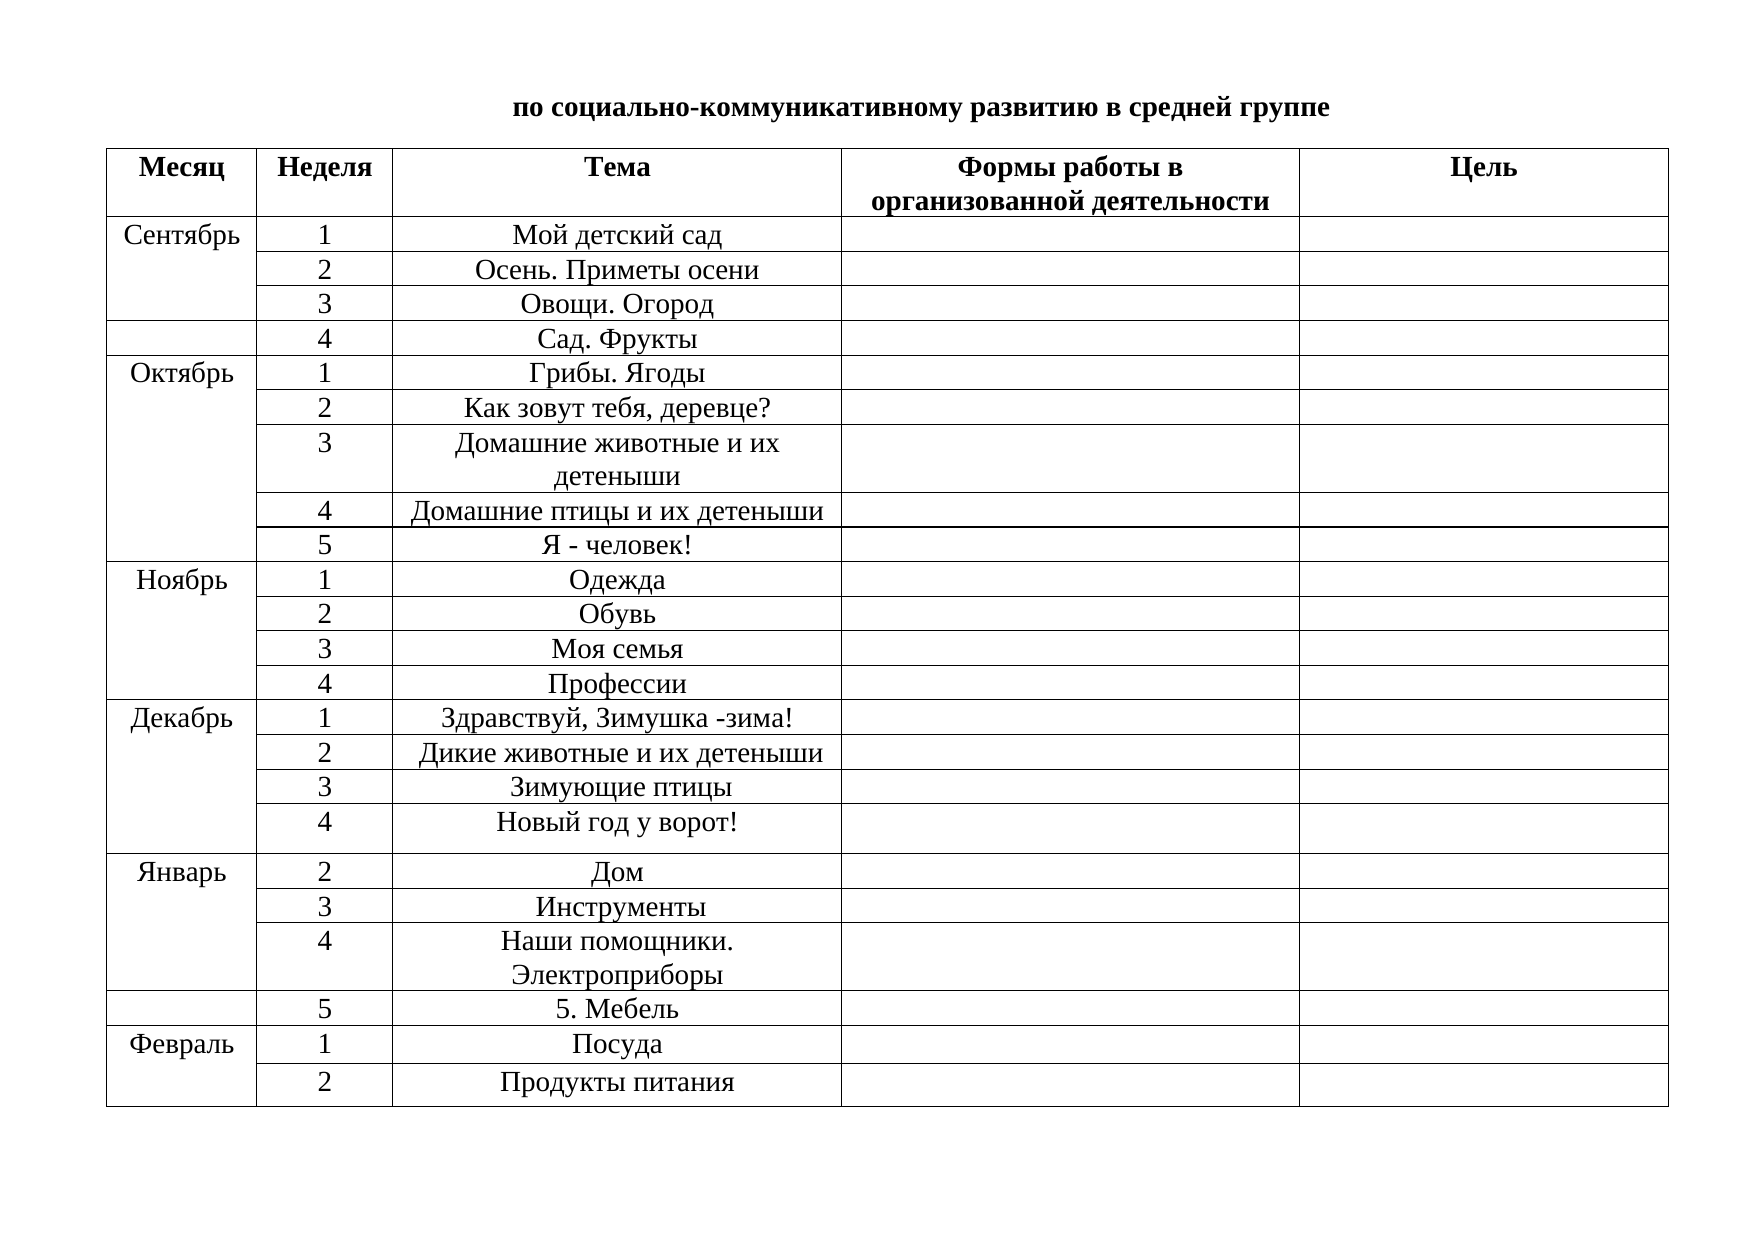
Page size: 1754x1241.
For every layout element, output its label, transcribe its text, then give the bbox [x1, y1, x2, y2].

table_cell Сад. Фрукты [393, 321, 841, 354]
table_header Месяц [107, 149, 256, 216]
table_cell [1300, 528, 1668, 561]
table_cell 1 [257, 217, 392, 251]
table_cell 4 [257, 804, 392, 853]
table_cell [1300, 991, 1668, 1025]
table_cell [1300, 923, 1668, 990]
table_cell Октябрь [107, 356, 256, 561]
table_cell Домашние птицы и их детеныши [393, 493, 841, 526]
table_cell [842, 700, 1299, 734]
table_cell [1300, 286, 1668, 320]
table_cell Дом [393, 854, 841, 888]
table_cell [1300, 252, 1668, 285]
table_cell [1300, 390, 1668, 424]
text по социально-коммуникативному развитию в средней группе [118, 89, 1636, 122]
table_cell Я - человек! [393, 528, 841, 561]
table_cell 5 [257, 528, 392, 561]
table_cell [1300, 631, 1668, 665]
table_cell Продукты питания [393, 1064, 841, 1106]
table_cell [842, 889, 1299, 922]
table_cell Обувь [393, 597, 841, 630]
table_cell [107, 321, 256, 354]
table_cell Инструменты [393, 889, 841, 922]
table_cell 3 [257, 286, 392, 320]
table_cell Как зовут тебя, деревце? [393, 390, 841, 424]
table_cell Дикие животные и их детеныши [393, 735, 841, 768]
table_cell Одежда [393, 562, 841, 596]
table_cell [1300, 1026, 1668, 1063]
table_cell [842, 804, 1299, 853]
table_cell 1 [257, 562, 392, 596]
table_cell 4 [257, 493, 392, 526]
table_cell 4 [257, 321, 392, 354]
table_cell 5 [257, 991, 392, 1025]
table_cell [842, 770, 1299, 803]
table_cell [1300, 770, 1668, 803]
table_header Неделя [257, 149, 392, 216]
table_cell [842, 321, 1299, 354]
table_cell [842, 735, 1299, 768]
table_cell 2 [257, 390, 392, 424]
table_cell Моя семья [393, 631, 841, 665]
table_cell 1 [257, 700, 392, 734]
table_cell 3 [257, 889, 392, 922]
table_cell [842, 631, 1299, 665]
table_header Тема [393, 149, 841, 216]
table_cell [842, 562, 1299, 596]
table_cell [842, 252, 1299, 285]
table_cell [1300, 356, 1668, 389]
table_header Формы работы в организованной деятельности [842, 149, 1299, 216]
table_cell [1300, 321, 1668, 354]
table_cell [1300, 854, 1668, 888]
table_cell Домашние животные и их детеныши [393, 425, 841, 492]
table_cell [1300, 804, 1668, 853]
table_cell Посуда [393, 1026, 841, 1063]
table_cell Новый год у ворот! [393, 804, 841, 853]
table_cell 1 [257, 1026, 392, 1063]
table_cell 2 [257, 735, 392, 768]
table_cell [842, 390, 1299, 424]
table_cell 2 [257, 597, 392, 630]
table_cell [842, 493, 1299, 526]
table_cell Мой детский сад [393, 217, 841, 251]
table_cell Овощи. Огород [393, 286, 841, 320]
table_cell 5. Мебель [393, 991, 841, 1025]
table_cell [842, 1026, 1299, 1063]
table_cell [842, 286, 1299, 320]
table_cell [842, 1064, 1299, 1106]
table_cell 2 [257, 252, 392, 285]
table_cell Зимующие птицы [393, 770, 841, 803]
table_cell Профессии [393, 666, 841, 699]
table_cell 2 [257, 1064, 392, 1106]
table_cell Январь [107, 854, 256, 990]
table_cell [1300, 666, 1668, 699]
table_cell [1300, 735, 1668, 768]
table_cell [842, 597, 1299, 630]
table_cell Сентябрь [107, 217, 256, 320]
table_cell [107, 991, 256, 1025]
table_cell Наши помощники. Электроприборы [393, 923, 841, 990]
table_cell 3 [257, 425, 392, 492]
table_cell 3 [257, 770, 392, 803]
table_cell [1300, 597, 1668, 630]
table_cell [1300, 700, 1668, 734]
table_cell [842, 425, 1299, 492]
table_cell Грибы. Ягоды [393, 356, 841, 389]
table_cell [842, 528, 1299, 561]
table_cell [842, 991, 1299, 1025]
table_cell [1300, 1064, 1668, 1106]
table_cell [1300, 889, 1668, 922]
table_cell 1 [257, 356, 392, 389]
table_cell Февраль [107, 1026, 256, 1106]
table_cell Ноябрь [107, 562, 256, 699]
table_cell [1300, 493, 1668, 526]
table_cell Осень. Приметы осени [393, 252, 841, 285]
table_cell [842, 356, 1299, 389]
table_cell [1300, 217, 1668, 251]
table_cell Здравствуй, Зимушка -зима! [393, 700, 841, 734]
table_cell [842, 854, 1299, 888]
table_cell Декабрь [107, 700, 256, 853]
table_cell 4 [257, 666, 392, 699]
table_cell [1300, 562, 1668, 596]
table_cell [1300, 425, 1668, 492]
table_cell [842, 666, 1299, 699]
table_cell 3 [257, 631, 392, 665]
table_cell 2 [257, 854, 392, 888]
table_cell [842, 923, 1299, 990]
table_cell 4 [257, 923, 392, 990]
table_header Цель [1300, 149, 1668, 216]
table_cell [842, 217, 1299, 251]
